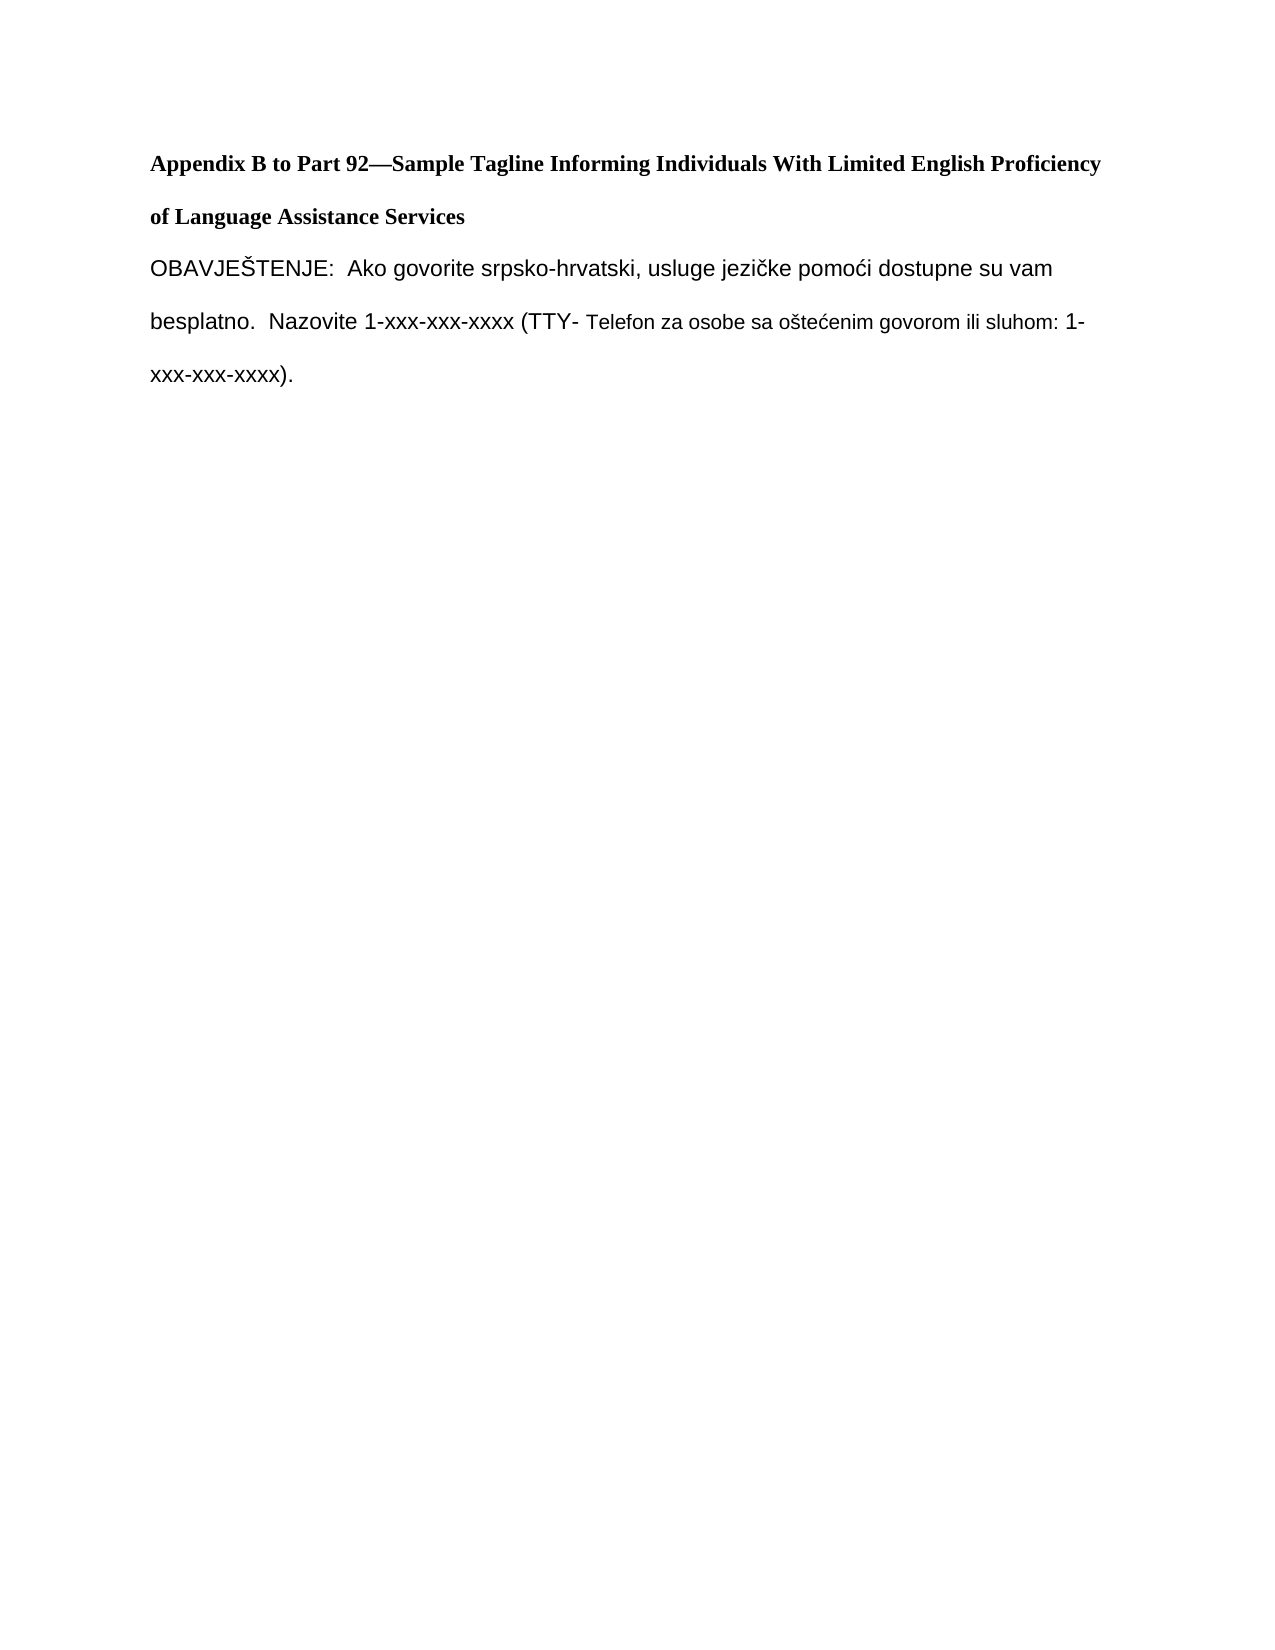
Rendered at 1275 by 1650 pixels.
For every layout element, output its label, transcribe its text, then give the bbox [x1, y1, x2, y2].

text Appendix B to Part 92—Sample Tagline Informing Individuals With Limited English Proficiency of Language Assistance Services [150, 150, 1125, 229]
text OBAVJEŠTENJE: Ako govorite srpsko-hrvatski, usluge jezičke pomoći dostupne su vam besplatno. Nazovite 1-xxx-xxx-xxxx (TTY- Telefon za osobe sa oštećenim govorom ili sluhom: 1-xxx-xxx-xxxx). [150, 255, 1125, 387]
